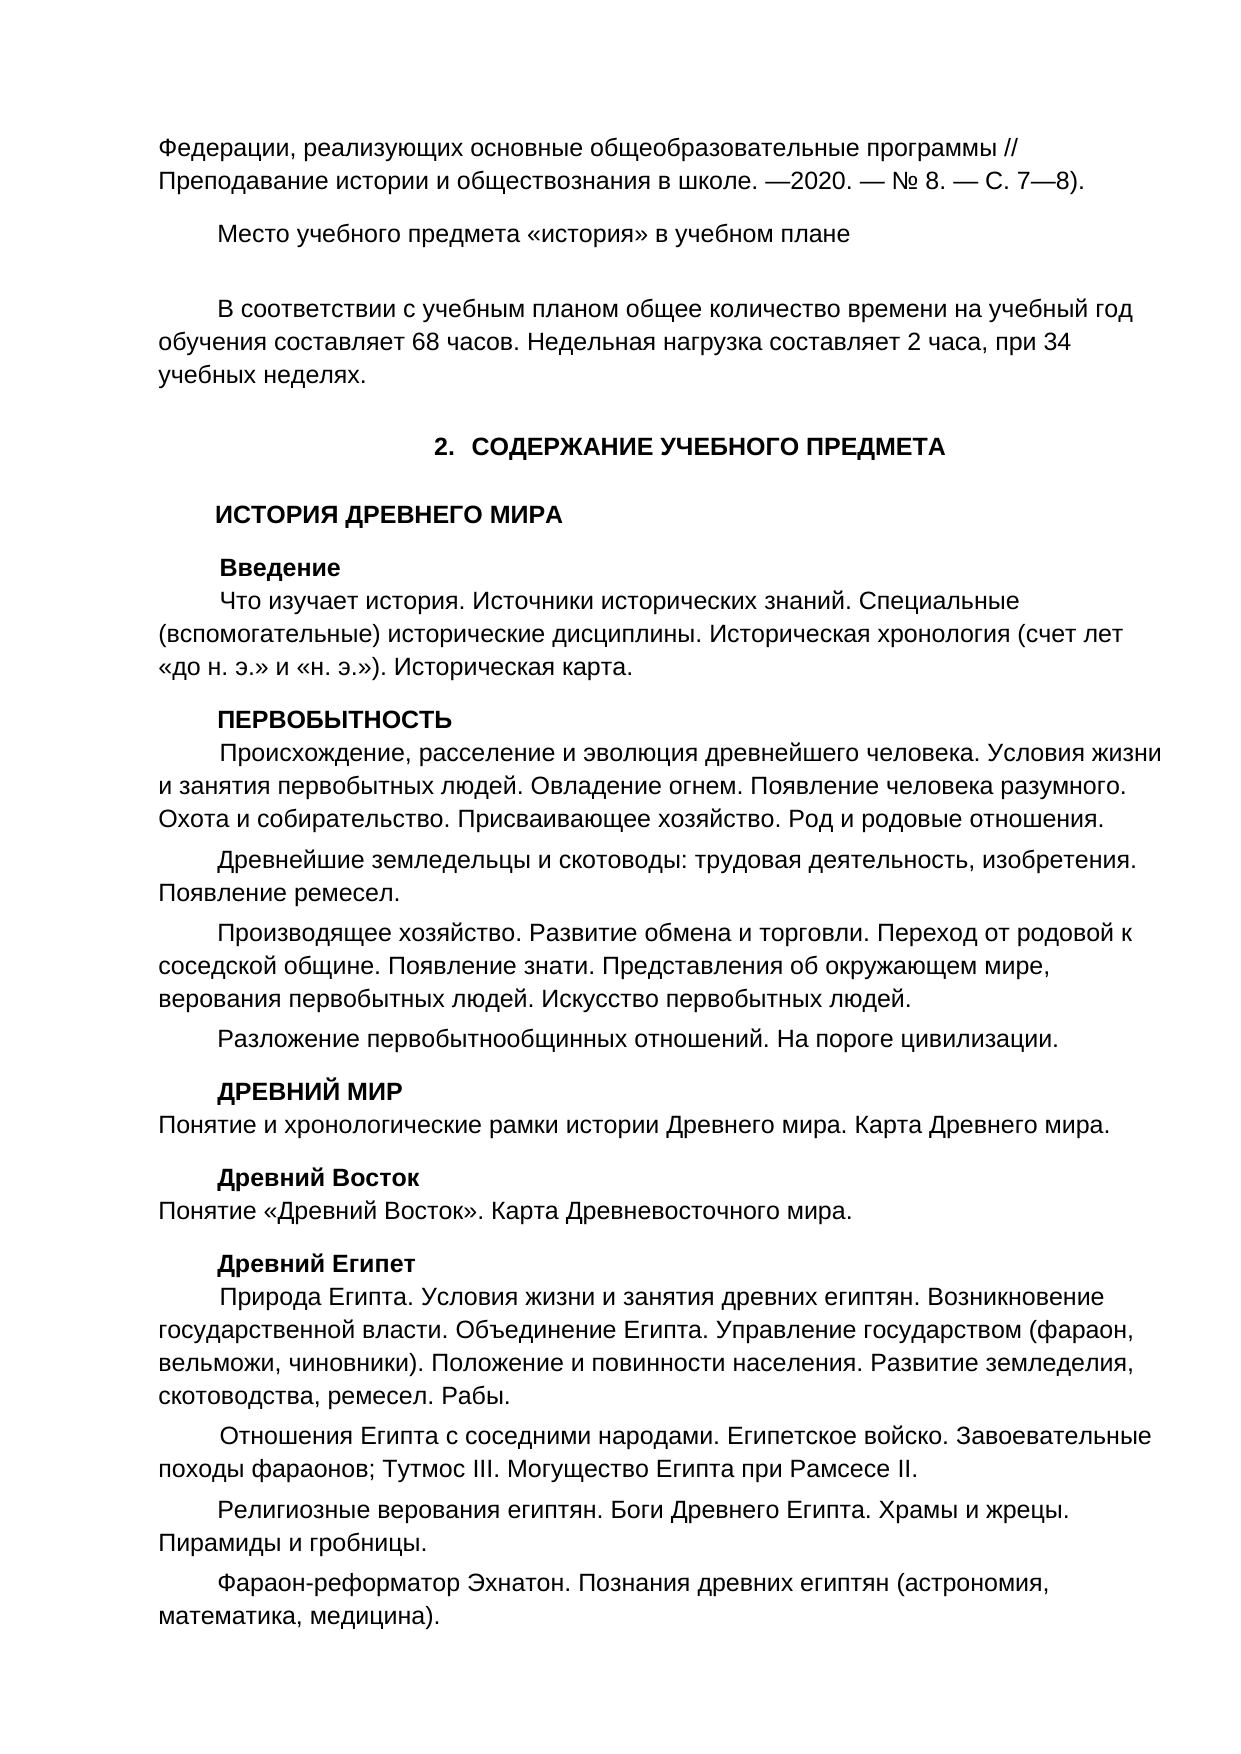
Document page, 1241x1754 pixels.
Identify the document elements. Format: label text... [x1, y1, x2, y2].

text ДРЕВНИЙ МИР Понятие и хронологические рамки истории Древнего мира. Карта Древнего мира. [158, 1077, 1163, 1139]
text Фараон-реформатор Эхнатон. Познания древних египтян (астрономия, математика, медицина). [158, 1568, 1163, 1630]
list СОДЕРЖАНИЕ УЧЕБНОГО ПРЕДМЕТА [217, 431, 1163, 460]
text Введение Что изучает история. Источники исторических знаний. Специальные (вспомогательные) исторические дисциплины. Историческая хронология (счет лет «до н. э.» и «н. э.»). Историческая карта. [158, 553, 1163, 681]
text Религиозные верования египтян. Боги Древнего Египта. Храмы и жрецы. Пирамиды и гробницы. [158, 1495, 1163, 1556]
text Древний Восток Понятие «Древний Восток». Карта Древневосточного мира. [158, 1163, 1163, 1225]
text В соответствии с учебным планом общее количество времени на учебный год обучения составляет 68 часов. Недельная нагрузка составляет 2 часа, при 34 учебных неделях. [158, 294, 1163, 389]
text Производящее хозяйство. Развитие обмена и торговли. Переход от родовой к соседской общине. Появление знати. Представления об окружающем мире, верования первобытных людей. Искусство первобытных людей. [158, 918, 1163, 1013]
text Место учебного предмета «история» в учебном плане [158, 219, 1163, 247]
text Древний Египет Природа Египта. Условия жизни и занятия древних египтян. Возникновение государственной власти. Объединение Египта. Управление государством (фараон, вельможи, чиновники). Положение и повинности населения. Развитие земледелия, скотоводства, ремесел. Рабы. [158, 1249, 1163, 1410]
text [158, 133, 1163, 195]
text ИСТОРИЯ ДРЕВНЕГО МИРА [69, 501, 1163, 529]
text Древнейшие земледельцы и скотоводы: трудовая деятельность, изобретения. Появление ремесел. [158, 845, 1163, 907]
text Разложение первобытнообщинных отношений. На пороге цивилизации. [158, 1024, 1163, 1053]
text Отношения Египта с соседними народами. Египетское войско. Завоевательные походы фараонов; Тутмос III. Могущество Египта при Рамсесе II. [158, 1421, 1163, 1483]
text ПЕРВОБЫТНОСТЬ Происхождение, расселение и эволюция древнейшего человека. Условия жизни и занятия первобытных людей. Овладение огнем. Появление человека разумного. Охота и собирательство. Присваивающее хозяйство. Род и родовые отношения. [158, 705, 1163, 833]
